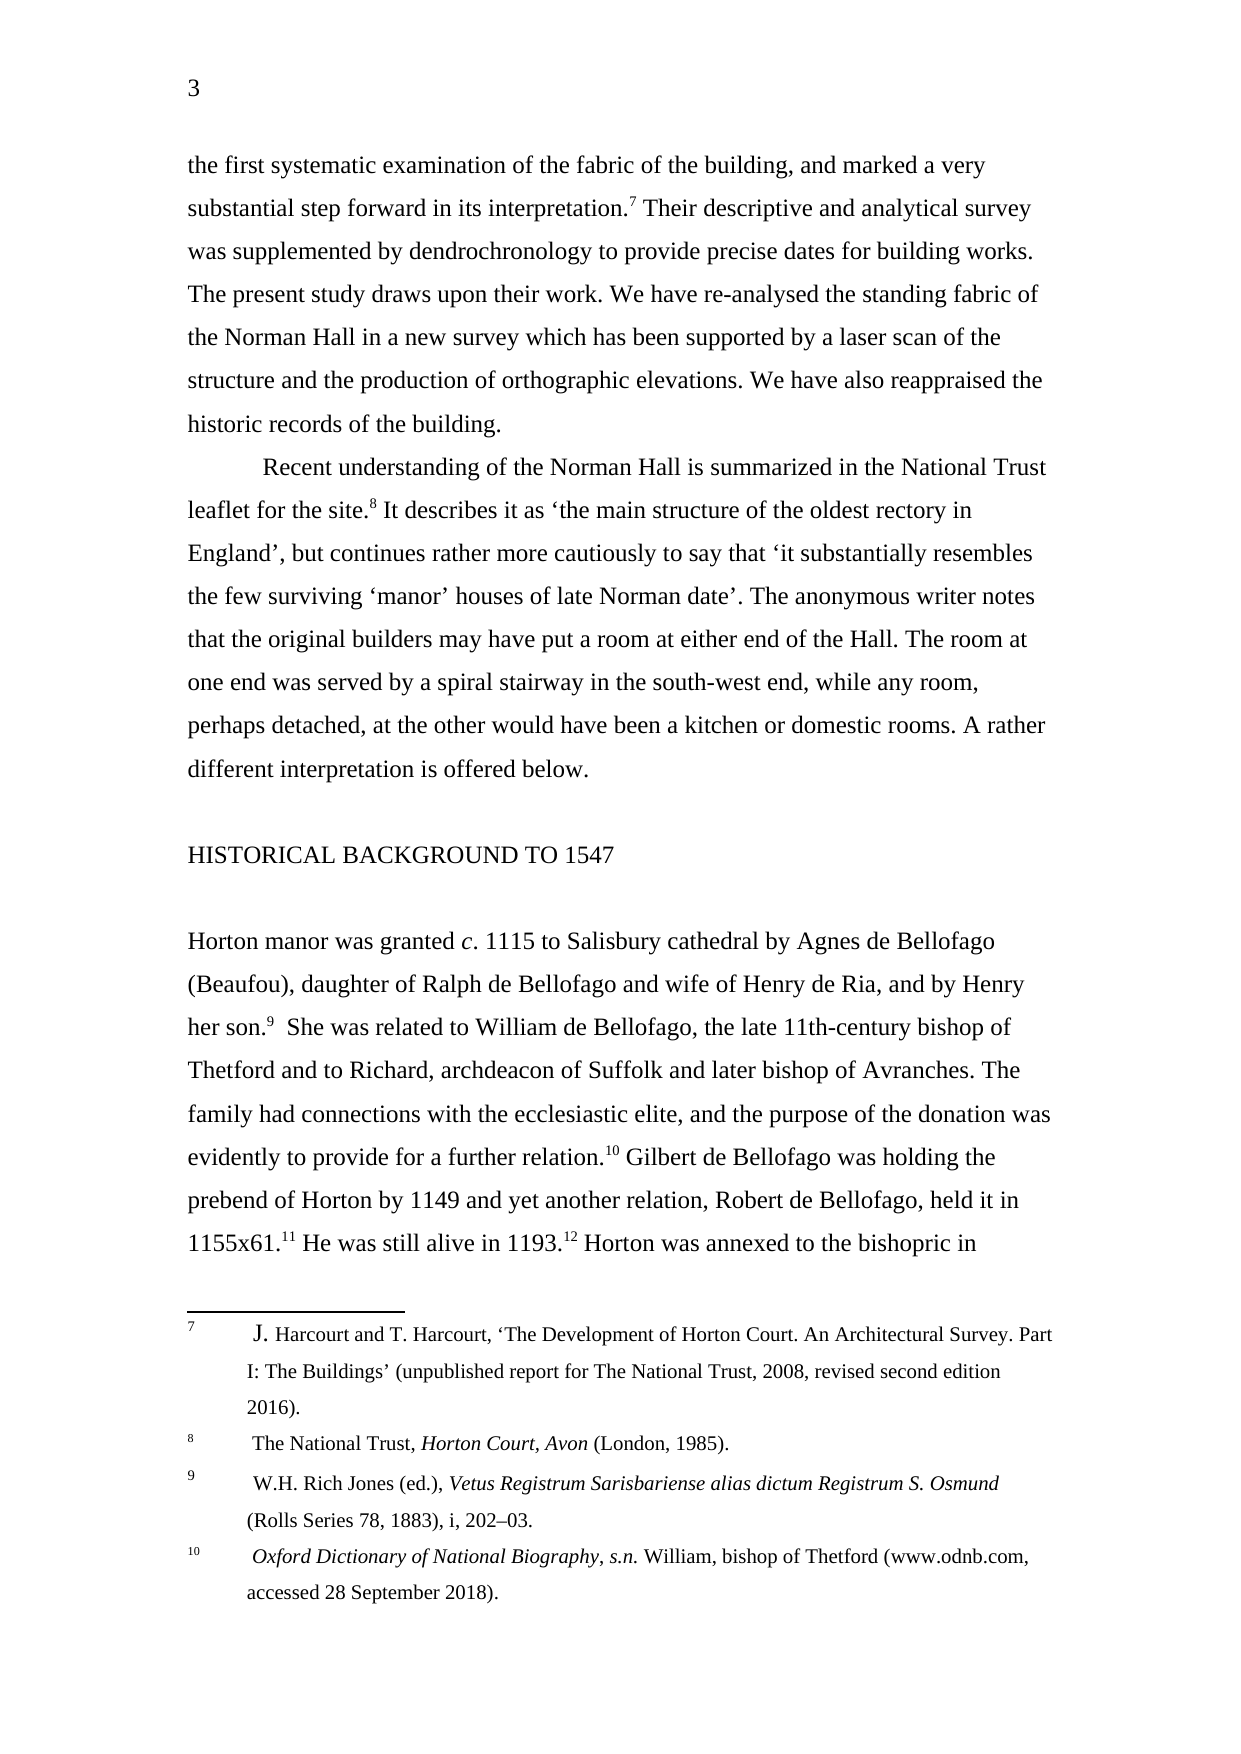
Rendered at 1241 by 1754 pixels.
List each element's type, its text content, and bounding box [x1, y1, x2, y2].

text Recent understanding of the Norman Hall is summarized in the National Trust leaflet for the site. It describes it as ‘the main structure of the oldest rectory in England’, but continues rather more cautiously to say that ‘it substantially resembles the few surviving ‘manor’ houses of late Norman date’. The anonymous writer notes that the original builders may have put a room at either end of the Hall. The room at one end was served by a spiral stairway in the south-west end, while any room, perhaps detached, at the other would have been a kitchen or domestic rooms. A rather different interpretation is offered below. [187, 452, 1053, 782]
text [187, 926, 1053, 1257]
text HISTORICAL BACKGROUND TO 1547 [187, 840, 1053, 869]
text A plan and brief description of the building was published as a result of a further visit of the Royal Archaeological Institute in 1930. More recent understanding of the building is due to the work of Margaret Wood who included Horton in her survey of Norman domestic architecture, dating it to c.1140. She specifically dismissed the idea that it might be a chapel, arguing that those who considered it such displayed ‘a certain timidity to recognise a Norman house as such’. She concluded that it was ‘an aisleless ground-floor hall, and was probably the prebendal manor-house’. The conservation of the buildings of Horton Court by the National Trust, who now own the building, provided the opportunity for a rather more thorough study A report was commissioned from Jane and Tony Harcourt, which was the first systematic examination of the fabric of the building, and marked a very substantial step forward in its interpretation. Their descriptive and analytical survey was supplemented by dendrochronology to provide precise dates for building works. The present study draws upon their work. We have re-analysed the standing fabric of the Norman Hall in a new survey which has been supported by a laser scan of the structure and the production of orthographic elevations. We have also reappraised the historic records of the building. [187, 150, 1053, 437]
